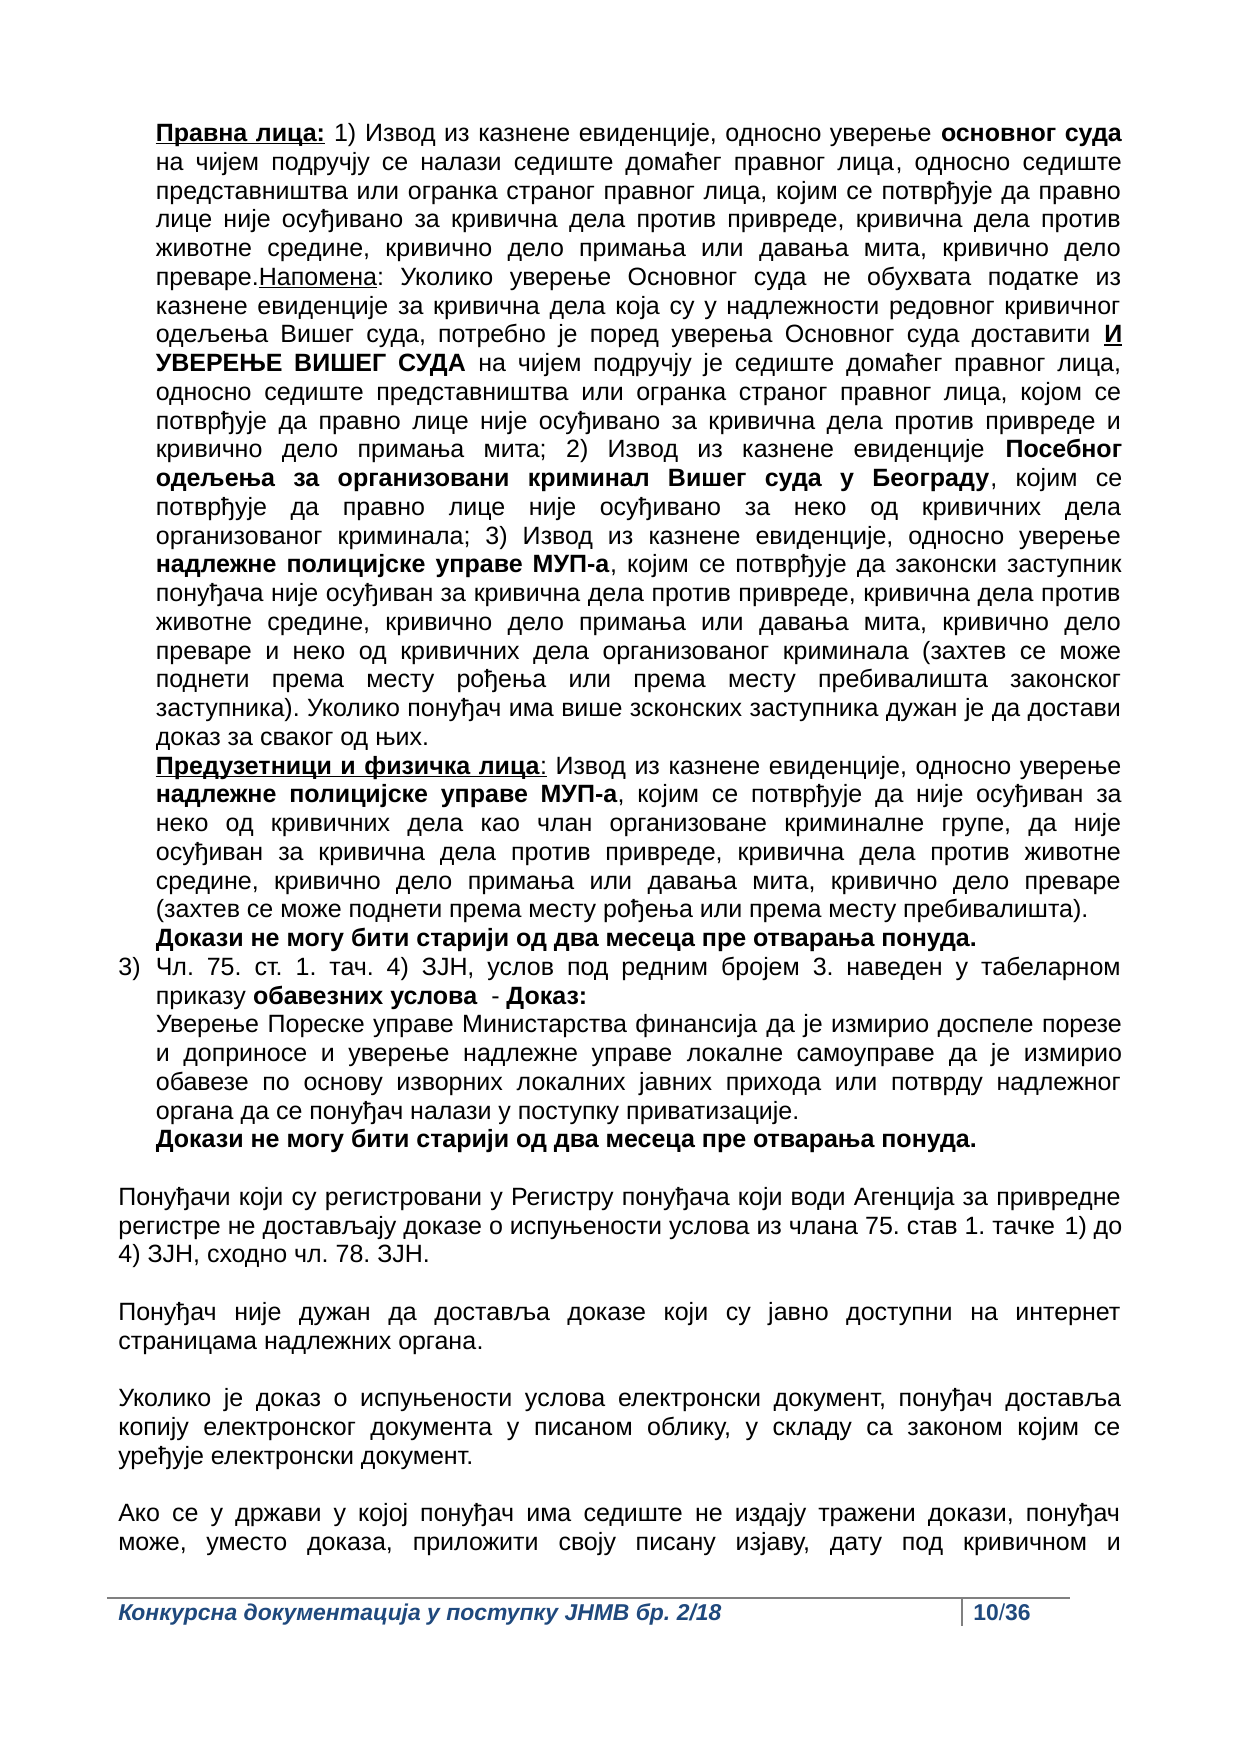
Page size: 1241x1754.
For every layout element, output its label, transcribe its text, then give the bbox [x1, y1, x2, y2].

list Уверење Пореске управе Министарства финансија да је измирио доспеле порезе и доприносе и уверење надлежне управе локалне самоуправе да је измирио обавезе по основу изворних локалних јавних прихода или потврду надлежног органа да се понуђач налази у поступку приватизације. [156, 1009, 1122, 1124]
list Докази не могу бити старији од два месеца пре отварања понуда. [156, 923, 1122, 952]
list Понуђач није дужан да доставља доказе који су јавно доступни на интернет страницама надлежних органа. [118, 1297, 1122, 1354]
list Понуђачи који су регистровани у Регистру понуђача који води Агенција за привредне регистре не достављају доказе о испуњености услова из члана 75. став 1. тачке 1) до 4) ЗЈН, сходно чл. 78. ЗЈН. [118, 1182, 1122, 1268]
list Правна лица: 1) Извод из казнене евиденције, односно уверењe основног суда на чијем подручју се налази седиште домаћег правног лица, односно седиште представништва или огранка страног правног лица, којим се потврђује да правно лице није осуђивано за кривична дела против привреде, кривична дела против животне средине, кривично дело примања или давања мита, кривично дело преваре.Напомена: Уколико уверење Основног суда не обухвата податке из казнене евиденције за кривична дела која су у надлежности редовног кривичног одељења Вишег суда, потребно је поред уверења Основног суда доставити И УВЕРЕЊЕ ВИШЕГ СУДА на чијем подручју је седиште домаћег правног лица, односно седиште представништва или огранка страног правног лица, којом се потврђује да правно лице није осуђивано за кривична дела против привреде и кривично дело примања мита; 2) Извод из казнене евиденције Посебног одељења за организовани криминал Вишег суда у Београду, којим се потврђује да правно лице није осуђивано за неко од кривичних дела организованог криминала; 3) Извод из казнене евиденције, односно уверење надлежне полицијске управе МУП-а, којим се потврђује да законски заступник понуђача није осуђиван за кривична дела против привреде, кривична дела против животне средине, кривично дело примања или давања мита, кривично дело преваре и неко од кривичних дела организованог криминала (захтев се може поднети према месту рођења или према месту пребивалишта законског заступника). Уколико понуђач има више зсконских заступника дужан је да достави доказ за сваког од њих. [156, 118, 1122, 751]
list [118, 1498, 1122, 1556]
list Предузетници и физичка лица: Извод из казнене евиденције, односно уверење надлежне полицијске управе МУП-а, којим се потврђује да није осуђиван за неко од кривичних дела као члан организоване криминалне групе, да није осуђиван за кривична дела против привреде, кривична дела против животне средине, кривично дело примања или давања мита, кривично дело преваре (захтев се може поднети према месту рођења или према месту пребивалишта). [156, 751, 1122, 923]
list Уколико је доказ о испуњености услова електронски документ, понуђач доставља копију електронског документа у писаном облику, у складу са законом којим се уређује електронски документ. [118, 1383, 1122, 1469]
list Чл. 75. ст. 1. тач. 4) ЗЈН, услов под редним бројем 3. наведен у табеларном приказу обавезних услова - Доказ: [118, 952, 1122, 1009]
list Докази не могу бити старији од два месеца пре отварања понуда. [156, 1124, 1122, 1153]
